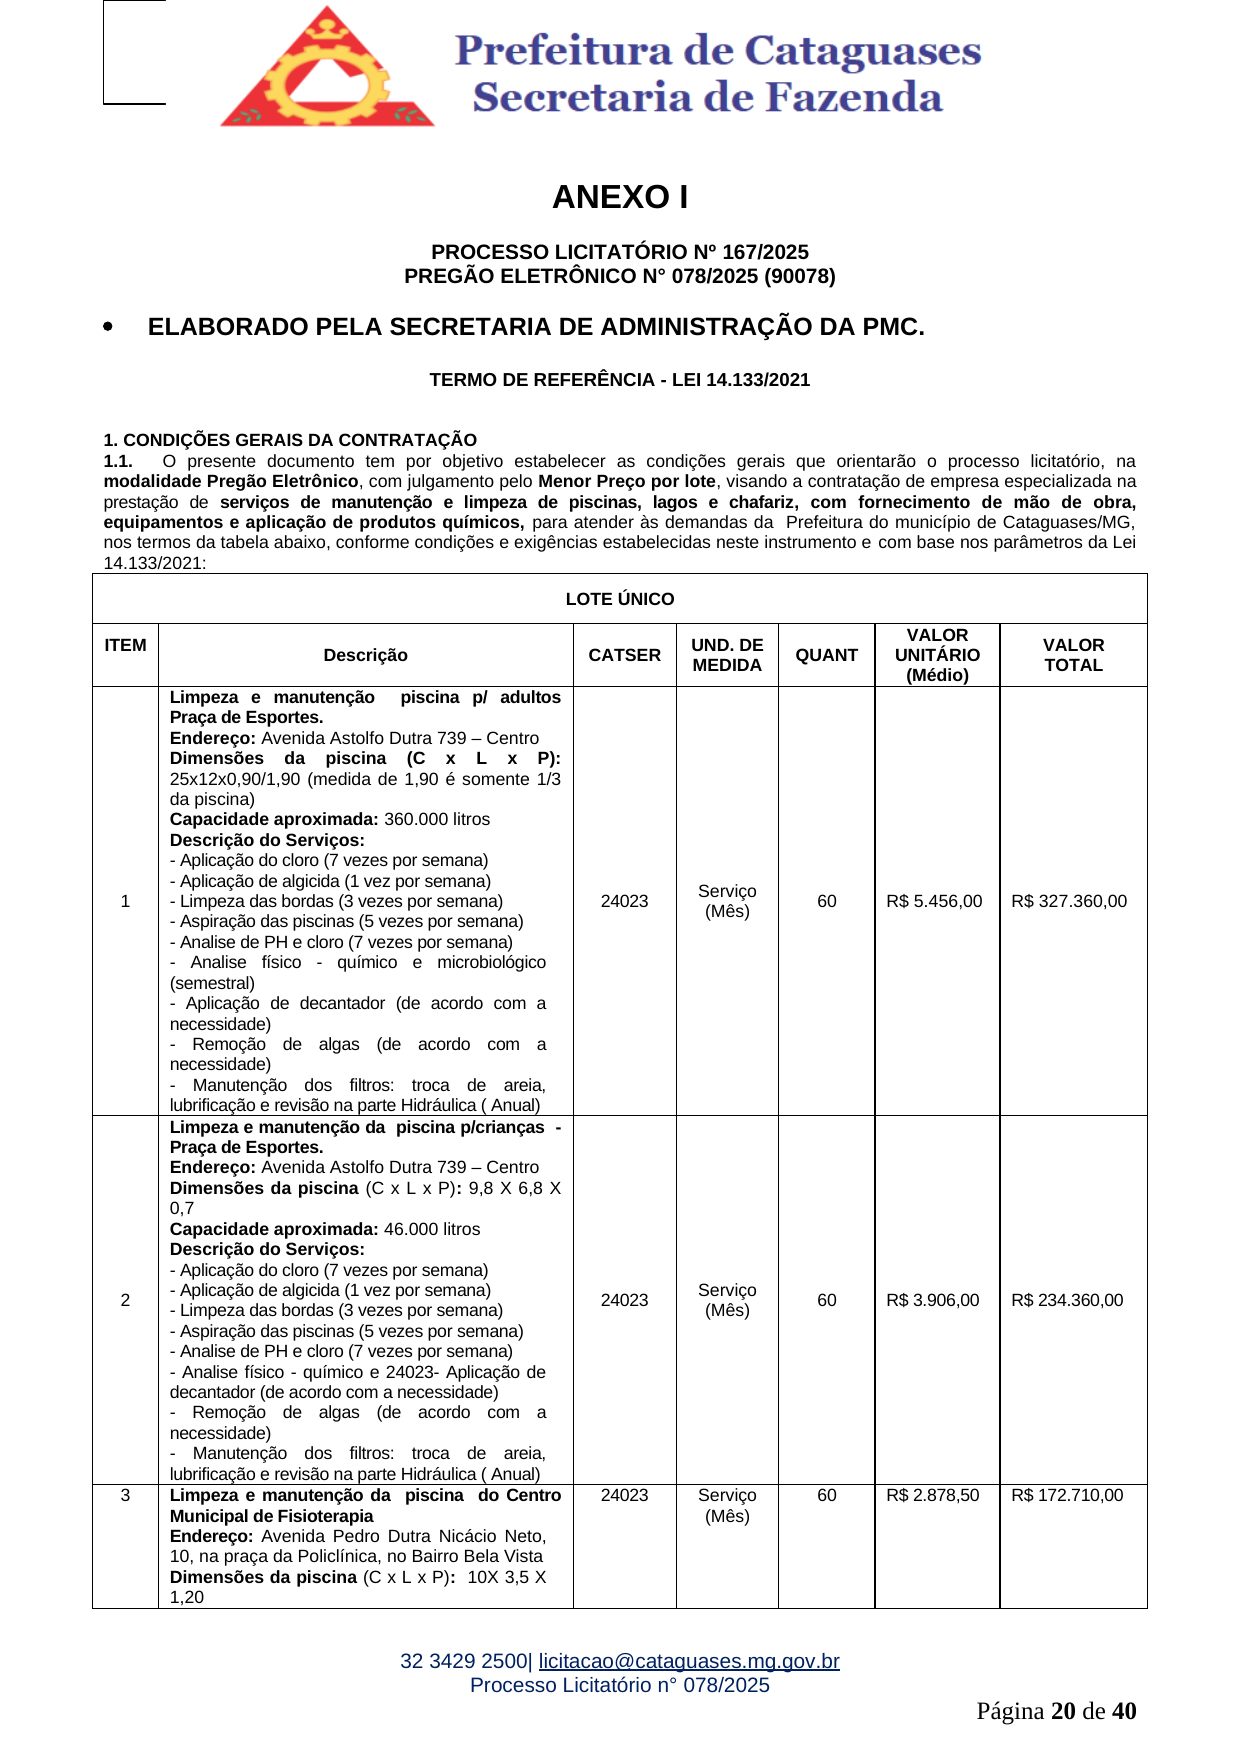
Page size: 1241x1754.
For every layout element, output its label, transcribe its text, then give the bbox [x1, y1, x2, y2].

table_cell Descrição [159, 624, 573, 686]
picture [165, 0, 1075, 148]
text PROCESSO LICITATÓRIO Nº 167/2025 [103, 240, 1137, 264]
table_cell 24023 [574, 1485, 676, 1607]
table_cell R$ 3.906,00 [876, 1116, 999, 1484]
table_cell 1 [93, 687, 158, 1115]
table_cell QUANT [779, 624, 874, 686]
text ANEXO I [103, 177, 1137, 216]
text TERMO DE REFERÊNCIA - LEI 14.133/2021 [103, 369, 1137, 391]
list 1. CONDIÇÕES GERAIS DA CONTRATAÇÃO [103, 430, 1137, 451]
table_cell 60 [779, 1485, 874, 1607]
table_cell 2 [93, 1116, 158, 1484]
table_cell R$ 2.878,50 [876, 1485, 999, 1607]
table_header LOTE ÚNICO [93, 574, 1147, 623]
table_cell R$ 234.360,00 [1001, 1116, 1147, 1484]
table_cell 3 [93, 1485, 158, 1607]
table_cell 24023 [574, 687, 676, 1115]
table_cell R$ 5.456,00 [876, 687, 999, 1115]
table_cell VALOR TOTAL [1001, 624, 1147, 686]
table_cell 24023 [574, 1116, 676, 1484]
table_cell Limpeza e manutenção da piscina p/crianças - Praça de Esportes. Endereço: Avenida Astolfo Dutra 739 – Centro Dimensões da piscina (C x L x P): 9,8 X 6,8 X 0,7 Capacidade aproximada: 46.000 litros Descrição do Serviços: - Aplicação do cloro (7 vezes por semana) - Aplicação de algicida (1 vez por semana) - Limpeza das bordas (3 vezes por semana) - Aspiração das piscinas (5 vezes por semana) - Analise de PH e cloro (7 vezes por semana) - Analise físico - químico e 24023- Aplicação de decantador (de acordo com a necessidade) - Remoção de algas (de acordo com a necessidade) - Manutenção dos filtros: troca de areia, lubrificação e revisão na parte Hidráulica ( Anual) [159, 1116, 573, 1484]
table_cell VALOR UNITÁRIO (Médio) [876, 624, 999, 686]
table_cell UND. DE MEDIDA [677, 624, 778, 686]
table_cell Limpeza e manutenção piscina p/ adultos Praça de Esportes. Endereço: Avenida Astolfo Dutra 739 – Centro Dimensões da piscina (C x L x P): 25x12x0,90/1,90 (medida de 1,90 é somente 1/3 da piscina) Capacidade aproximada: 360.000 litros Descrição do Serviços: - Aplicação do cloro (7 vezes por semana) - Aplicação de algicida (1 vez por semana) - Limpeza das bordas (3 vezes por semana) - Aspiração das piscinas (5 vezes por semana) - Analise de PH e cloro (7 vezes por semana) - Analise físico - químico e microbiológico (semestral) - Aplicação de decantador (de acordo com a necessidade) - Remoção de algas (de acordo com a necessidade) - Manutenção dos filtros: troca de areia, lubrificação e revisão na parte Hidráulica ( Anual) [159, 687, 573, 1115]
table_cell ITEM [93, 624, 158, 686]
table_cell Serviço (Mês) [677, 1116, 778, 1484]
table_cell R$ 172.710,00 [1001, 1485, 1147, 1607]
list ELABORADO PELA SECRETARIA DE ADMINISTRAÇÃO DA PMC. [103, 312, 1137, 340]
table_cell 60 [779, 1116, 874, 1484]
table_cell Serviço (Mês) [677, 1485, 778, 1607]
table_cell 60 [779, 687, 874, 1115]
table_cell R$ 327.360,00 [1001, 687, 1147, 1115]
table_cell Serviço (Mês) [677, 687, 778, 1115]
list O presente documento tem por objetivo estabelecer as condições gerais que orientarão o processo licitatório, na modalidade Pregão Eletrônico, com julgamento pelo Menor Preço por lote, visando a contratação de empresa especializada na prestação de serviços de manutenção e limpeza de piscinas, lagos e chafariz, com fornecimento de mão de obra, equipamentos e aplicação de produtos químicos, para atender às demandas da Prefeitura do município de Cataguases/MG, nos termos da tabela abaixo, conforme condições e exigências estabelecidas neste instrumento e com base nos parâmetros da Lei 14.133/2021: [103, 451, 1137, 573]
text PREGÃO ELETRÔNICO N° 078/2025 (90078) [103, 264, 1137, 288]
table_cell CATSER [574, 624, 676, 686]
